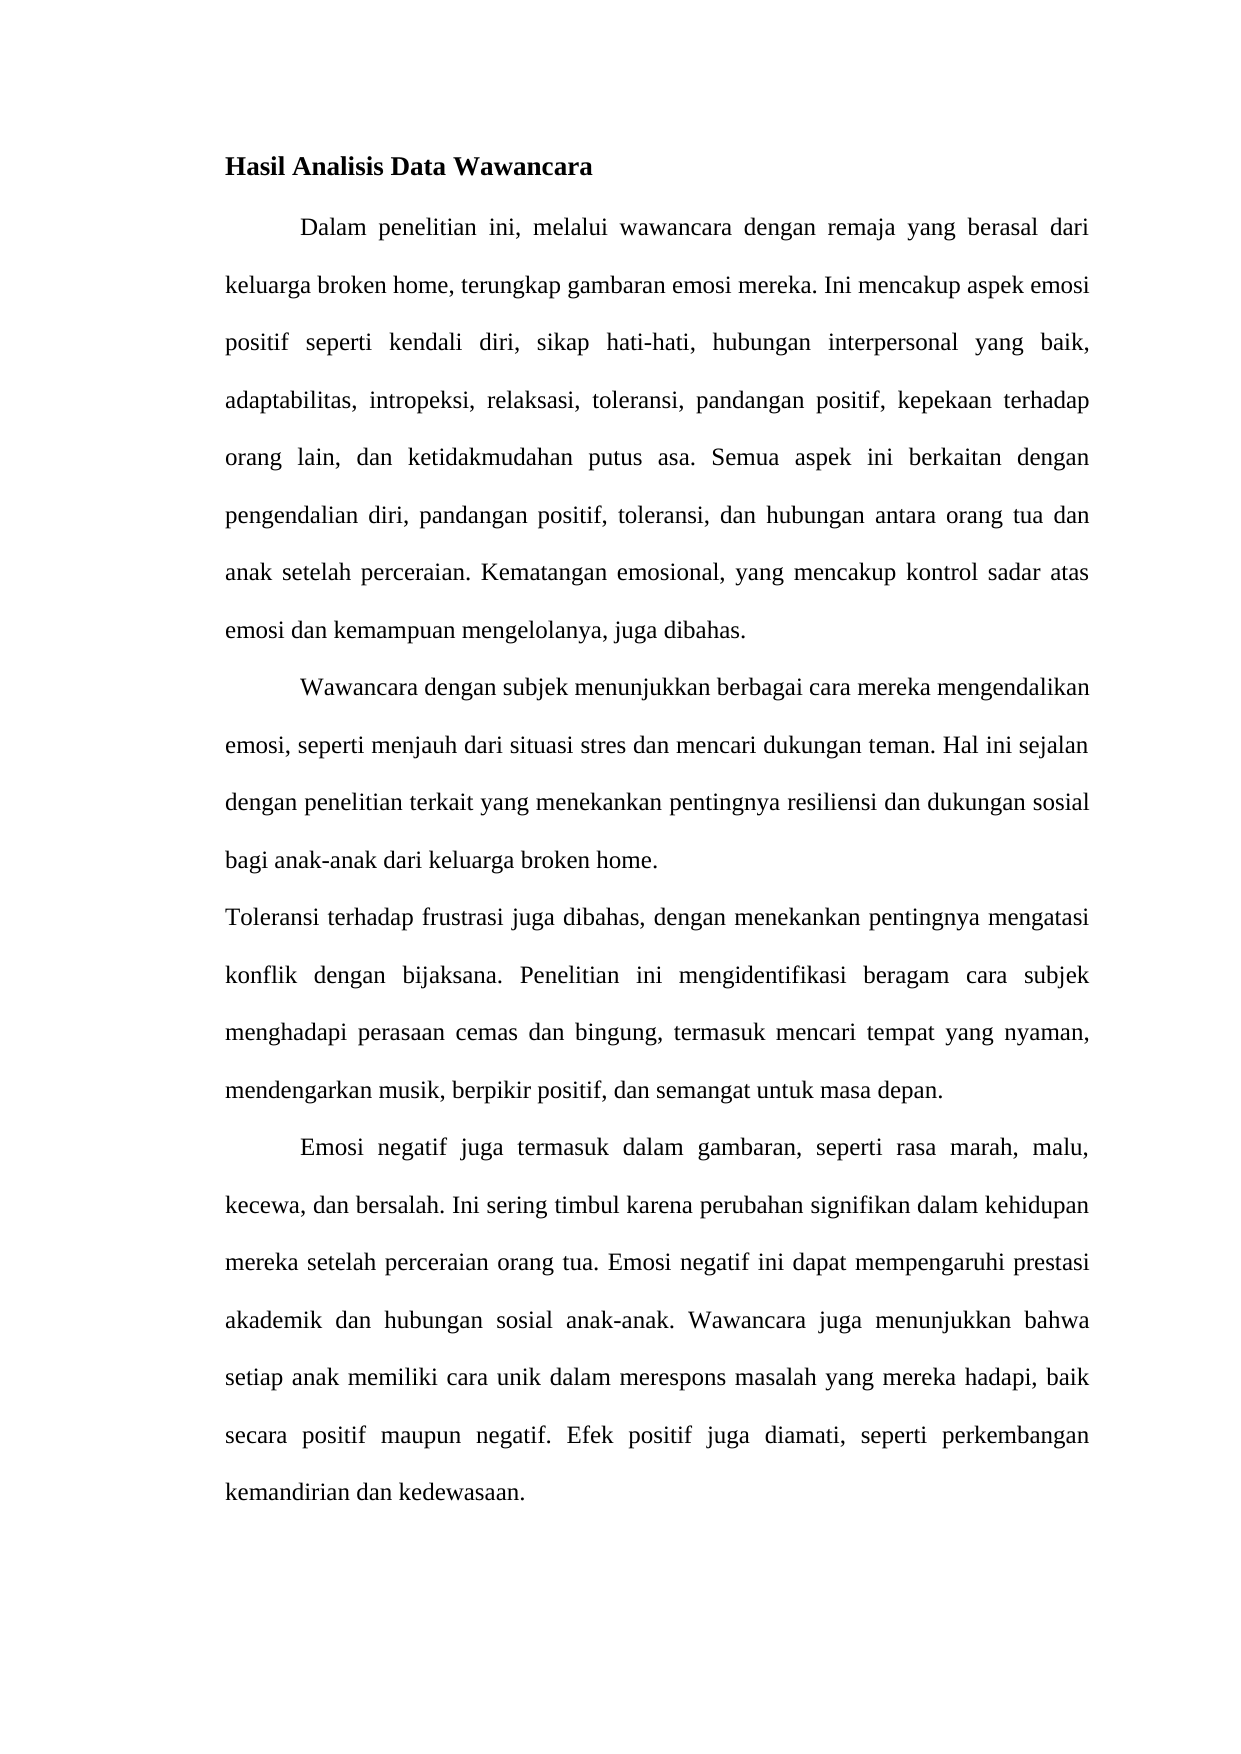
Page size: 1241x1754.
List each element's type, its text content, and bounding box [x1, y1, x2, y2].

text Toleransi terhadap frustrasi juga dibahas, dengan menekankan pentingnya mengatasi konflik dengan bijaksana. Penelitian ini mengidentifikasi beragam cara subjek menghadapi perasaan cemas dan bingung, termasuk mencari tempat yang nyaman, mendengarkan musik, berpikir positif, dan semangat untuk masa depan. [225, 902, 1090, 1103]
text Emosi negatif juga termasuk dalam gambaran, seperti rasa marah, malu, kecewa, dan bersalah. Ini sering timbul karena perubahan signifikan dalam kehidupan mereka setelah perceraian orang tua. Emosi negatif ini dapat mempengaruhi prestasi akademik dan hubungan sosial anak-anak. Wawancara juga menunjukkan bahwa setiap anak memiliki cara unik dalam merespons masalah yang mereka hadapi, baik secara positif maupun negatif. Efek positif juga diamati, seperti perkembangan kemandirian dan kedewasaan. [225, 1132, 1090, 1506]
text Hasil Analisis Data Wawancara [225, 150, 1090, 181]
text Wawancara dengan subjek menunjukkan berbagai cara mereka mengendalikan emosi, seperti menjauh dari situasi stres dan mencari dukungan teman. Hal ini sejalan dengan penelitian terkait yang menekankan pentingnya resiliensi dan dukungan sosial bagi anak-anak dari keluarga broken home. [225, 672, 1090, 873]
text Dalam penelitian ini, melalui wawancara dengan remaja yang berasal dari keluarga broken home, terungkap gambaran emosi mereka. Ini mencakup aspek emosi positif seperti kendali diri, sikap hati-hati, hubungan interpersonal yang baik, adaptabilitas, intropeksi, relaksasi, toleransi, pandangan positif, kepekaan terhadap orang lain, dan ketidakmudahan putus asa. Semua aspek ini berkaitan dengan pengendalian diri, pandangan positif, toleransi, dan hubungan antara orang tua dan anak setelah perceraian. Kematangan emosional, yang mencakup kontrol sadar atas emosi dan kemampuan mengelolanya, juga dibahas. [225, 212, 1090, 643]
